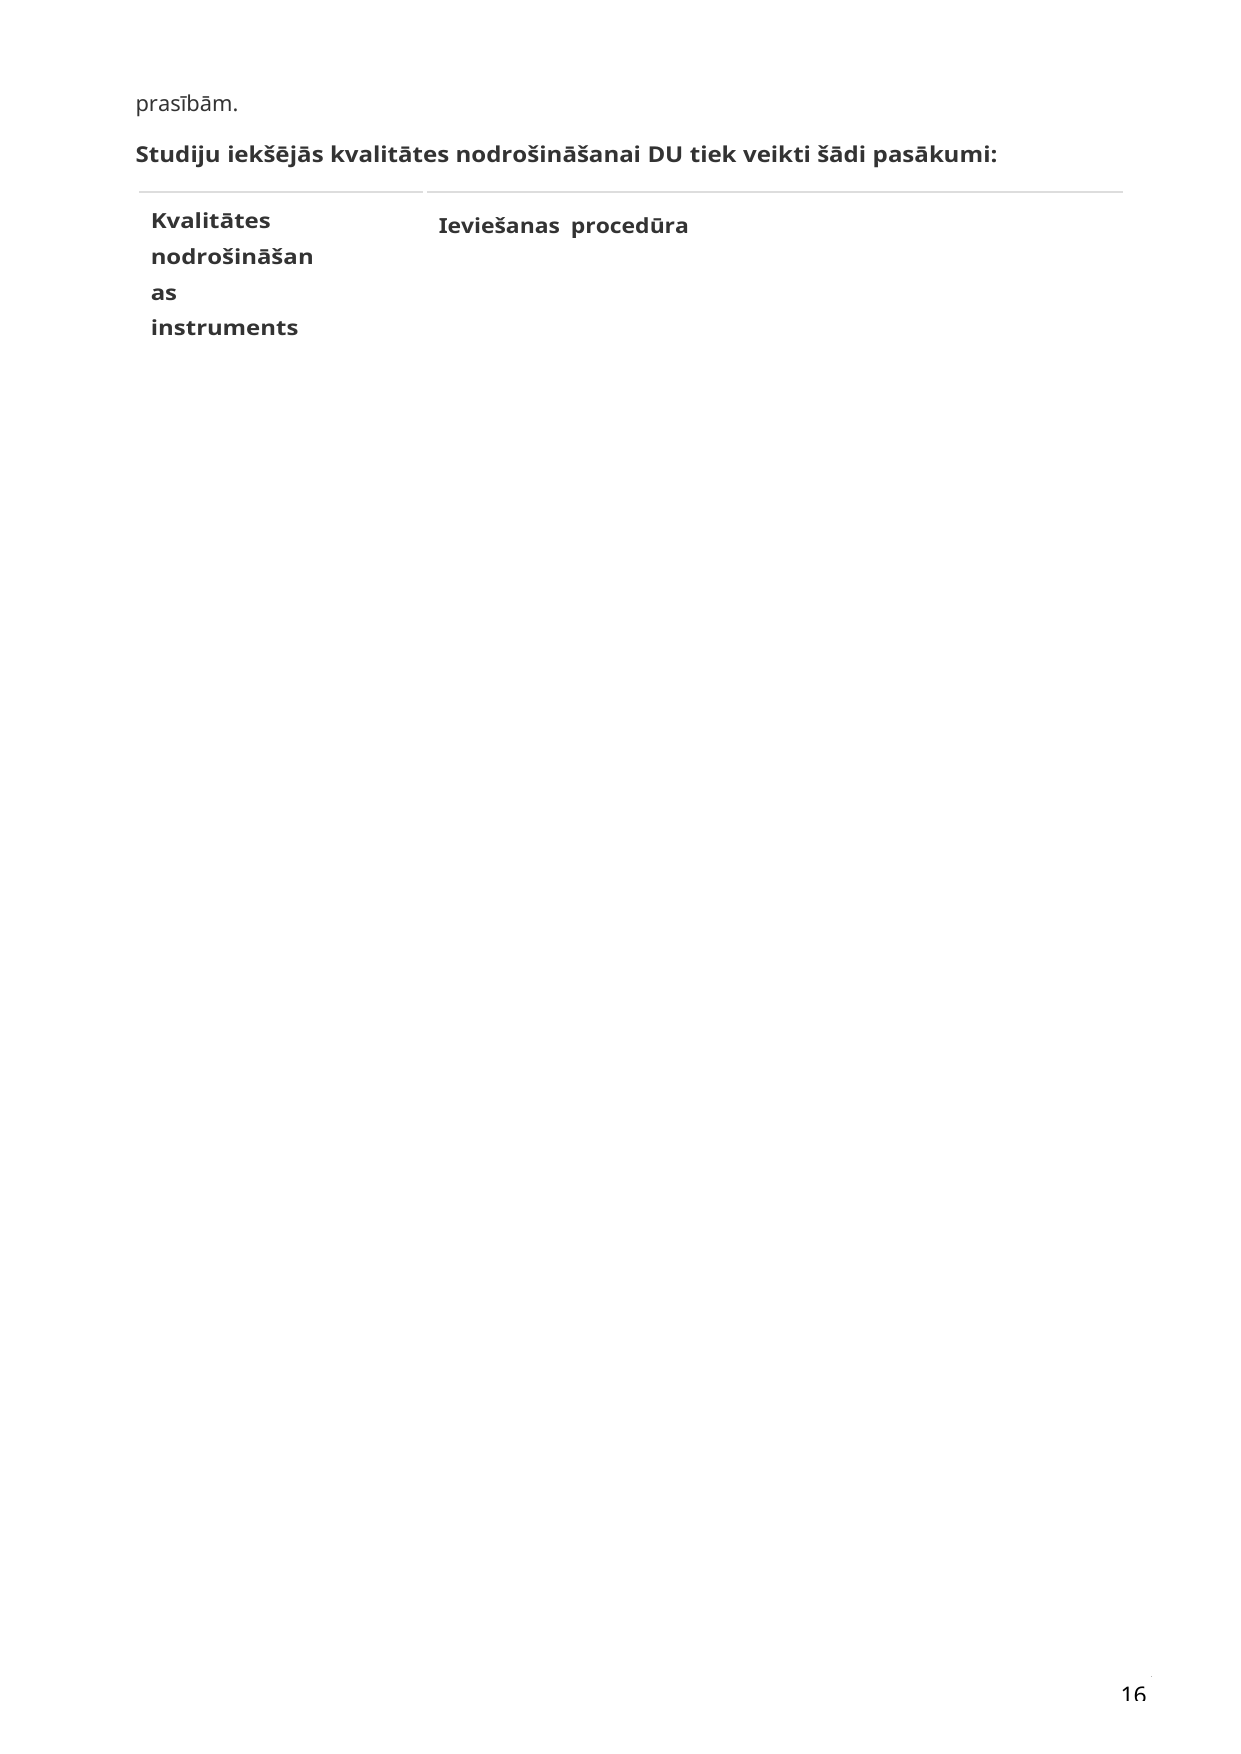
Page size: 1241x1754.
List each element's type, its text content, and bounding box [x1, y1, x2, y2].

text Ieviešanas procedūra [438, 211, 1163, 239]
text Kvalitātes nodrošināšanas instruments [151, 206, 323, 342]
subtitle Studiju iekšējās kvalitātes nodrošināšanai DU tiek veikti šādi pasākumi: [135, 139, 1163, 169]
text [135, 87, 1129, 117]
